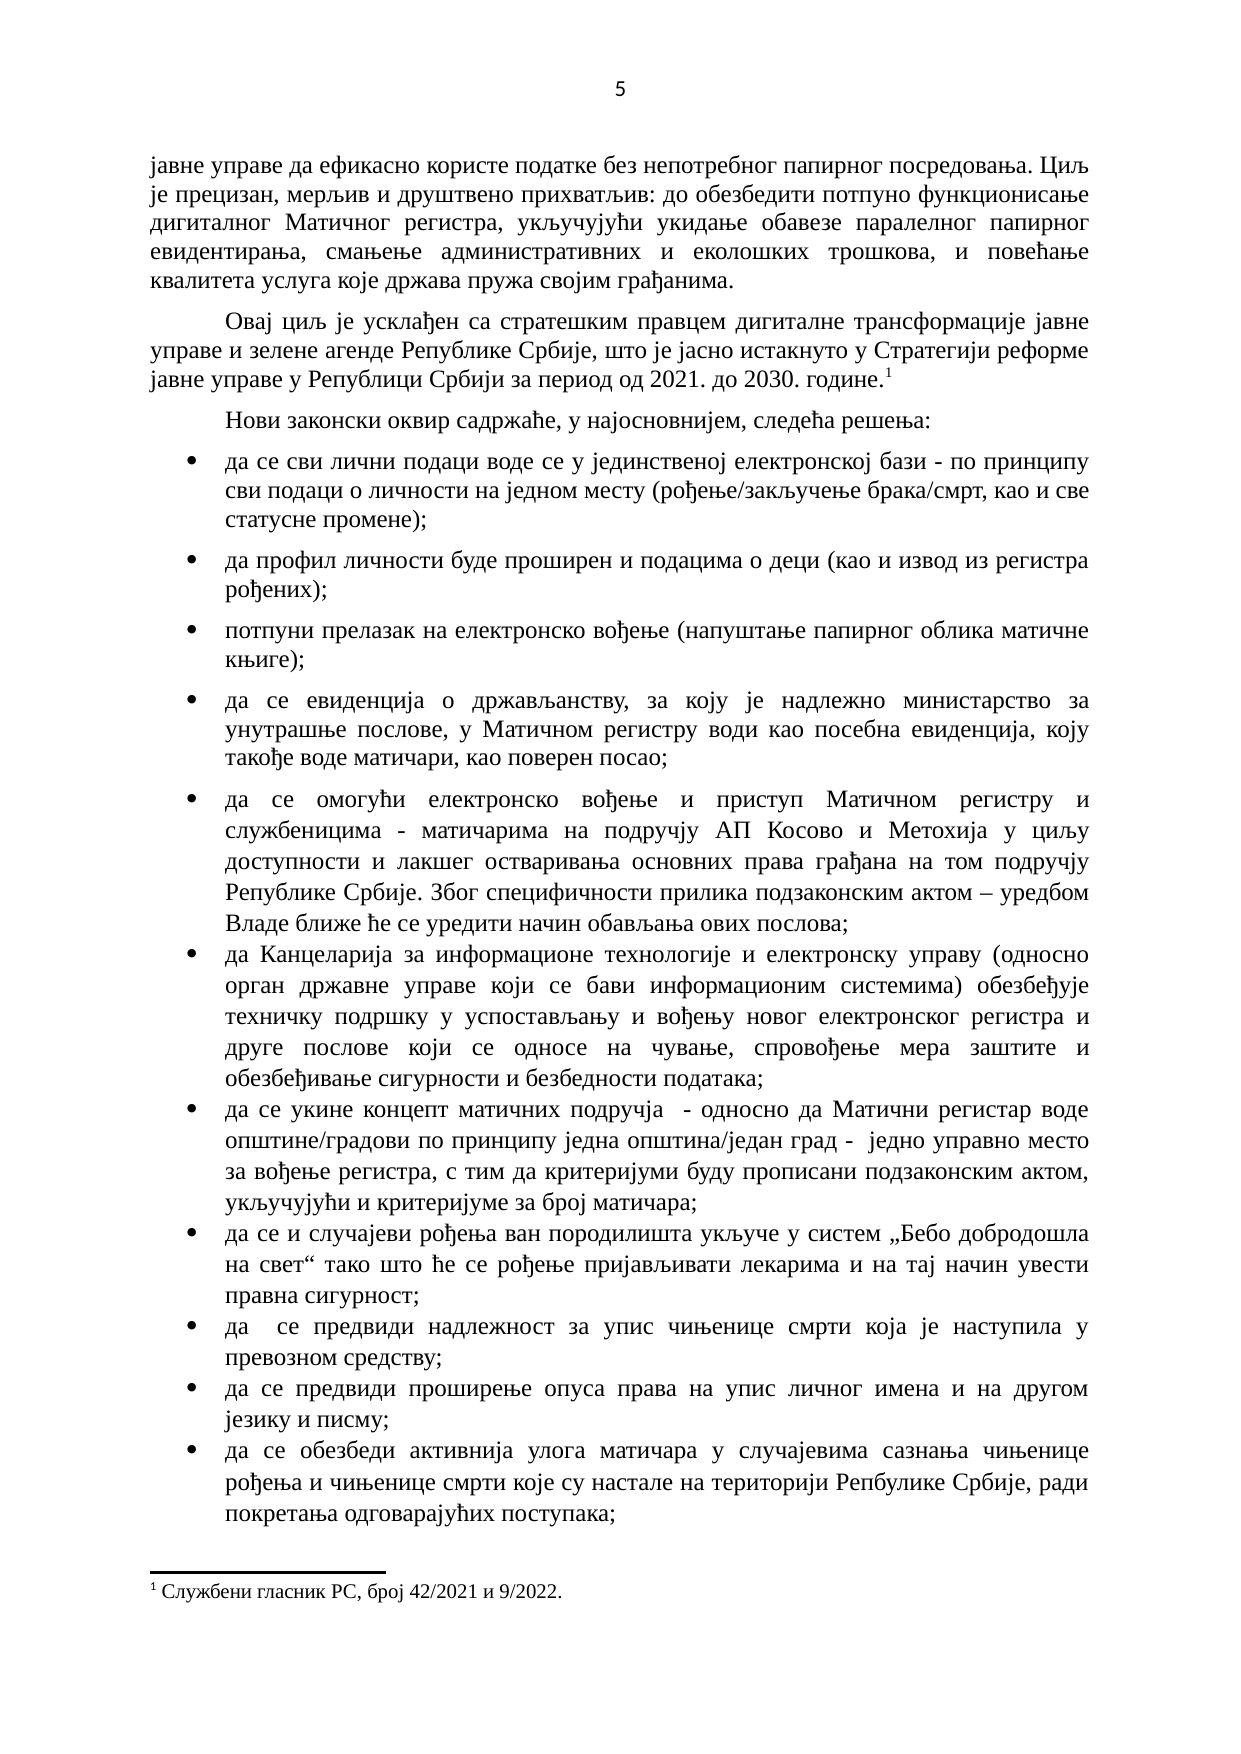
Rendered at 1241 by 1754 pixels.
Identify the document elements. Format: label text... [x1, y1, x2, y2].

list да се омогући електронско вођење и приступ Матичном регистру и службеницима - матичарима на подручју АП Косово и Метохија у циљу доступности и лакшег остваривања основних права грађана на том подручју Републике Србије. Због специфичности прилика подзаконским актом – уредбом Владе ближе ће се уредити начин обављања ових послова; [187, 784, 1090, 937]
text Овај циљ је усклађен са стратешким правцем дигиталне трансформације јавне управе и зелене агенде Републике Србије, што је јасно истакнуто у Стратегији реформе јавне управе у Републици Србији за период од 2021. до 2030. године. [150, 306, 1090, 392]
list да Канцеларија за информационе технологије и електронску управу (односно орган државне управе који се бави информационим системима) обезбеђује техничку подршку у успостављању и вођењу новог електронског регистра и друге послове који се односе на чување, спровођење мера заштите и обезбеђивање сигурности и безбедности података; [187, 939, 1090, 1092]
list да се предвиди проширење опуса права на упис личног имена и на другом језику и писму; [187, 1373, 1090, 1433]
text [150, 150, 1090, 294]
list да се сви лични подаци воде се у јединственој електронској бази - по принципу сви подаци о личности на једном месту (рођење/закључење брака/смрт, као и све статусне промене); [187, 446, 1090, 532]
list да се обезбеди активнија улога матичара у случајевима сазнања чињенице рођења и чињенице смрти које су настале на територији Репбулике Србије, ради покретања одговарајућих поступака; [187, 1436, 1090, 1526]
list да се предвиди надлежност за упис чињенице смрти која је наступила у превозном средству; [187, 1311, 1090, 1371]
list да се и случајеви рођења ван породилишта укључе у систем „Бебо добродошла на свет“ тако што ће се рођење пријављивати лекарима и на тај начин увести правна сигурност; [187, 1218, 1090, 1309]
list потпуни прелазак на електронско вођење (напуштање папирног облика матичне књиге); [187, 615, 1090, 672]
list да се укине концепт матичних подручја - односно да Матични регистар воде општине/градови по принципу једна општина/један град - једно управно место за вођење регистра, с тим да критеријуми буду прописани подзаконским актом, укључујући и критеријуме за број матичара; [187, 1094, 1090, 1216]
list да профил личности буде проширен и подацима о деци (као и извод из регистра рођених); [187, 545, 1090, 602]
text Нови законски оквир садржаће, у најосновнијем, следећа решења: [150, 405, 1090, 434]
list да се евиденција о држављанству, за коју је надлежно министарство за унутрашње послове, у Матичном регистру води као посебна евиденција, коју такође воде матичари, као поверен посао; [187, 685, 1090, 771]
